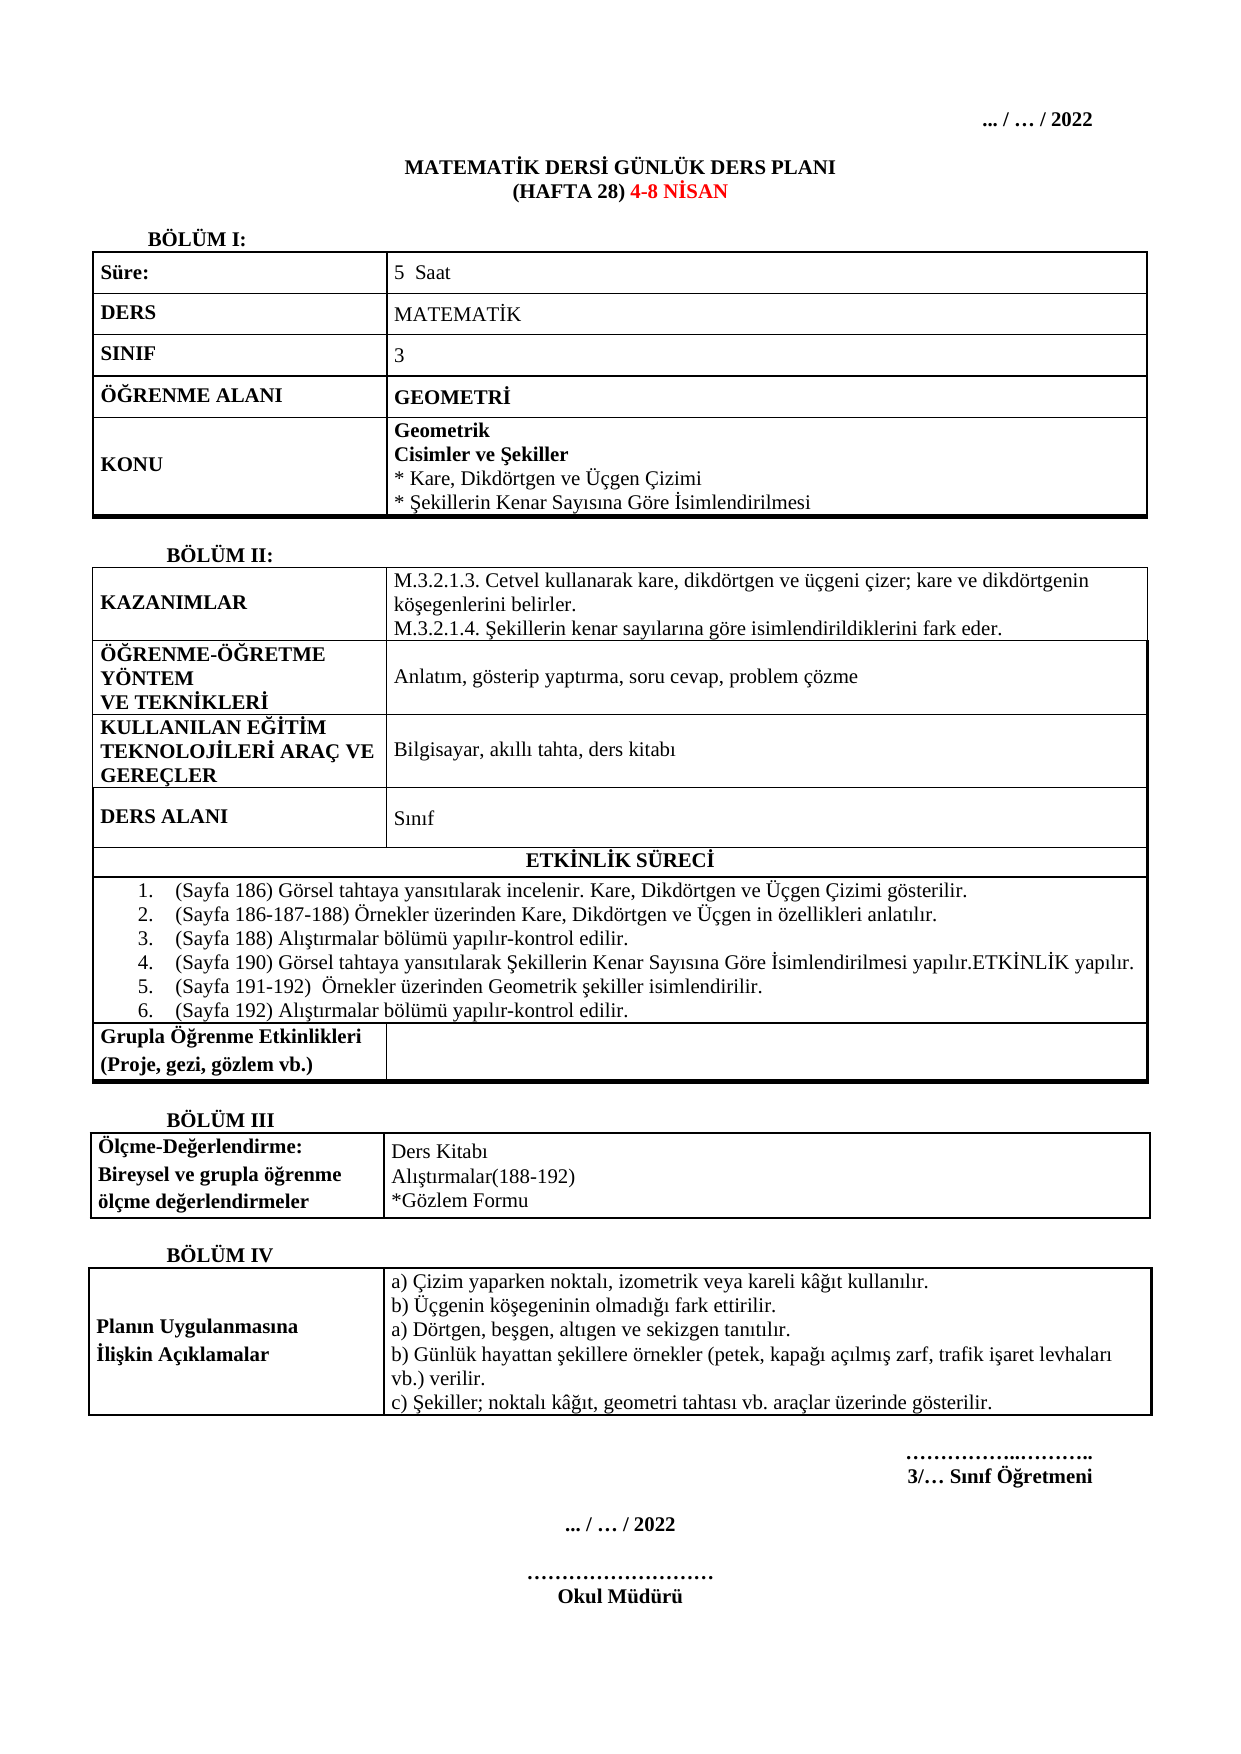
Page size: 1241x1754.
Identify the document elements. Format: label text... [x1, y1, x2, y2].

table_cell (Sayfa 186) Görsel tahtaya yansıtılarak incelenir. Kare, Dikdörtgen ve Üçgen Çizimi gösterilir. (Sayfa 186-187-188) Örnekler üzerinden Kare, Dikdörtgen ve Üçgen in özellikleri anlatılır. (Sayfa 188) Alıştırmalar bölümü yapılır-kontrol edilir. (Sayfa 190) Görsel tahtaya yansıtılarak Şekillerin Kenar Sayısına Göre İsimlendirilmesi yapılır.ETKİNLİK yapılır. (Sayfa 191-192) Örnekler üzerinden Geometrik şekiller isimlendirilir. (Sayfa 192) Alıştırmalar bölümü yapılır-kontrol edilir. [94, 878, 1146, 1022]
text ……………..……….. [148, 1440, 1092, 1464]
text Okul Müdürü [148, 1584, 1092, 1608]
text BÖLÜM II: [148, 543, 1092, 567]
table_cell ETKİNLİK SÜRECİ [94, 848, 1146, 876]
table_cell ÖĞRENME ALANI [94, 377, 386, 417]
text BÖLÜM I: [148, 227, 1092, 251]
text ……………………… [148, 1560, 1092, 1584]
text ... / … / 2022 [148, 1512, 1092, 1536]
text ... / … / 2022 [148, 107, 1092, 131]
text MATEMATİK DERSİ GÜNLÜK DERS PLANI [148, 155, 1092, 179]
text 3/… Sınıf Öğretmeni [148, 1464, 1092, 1488]
table_cell Bilgisayar, akıllı tahta, ders kitabı [387, 715, 1146, 787]
table_cell Sınıf [387, 788, 1146, 846]
table_cell ÖĞRENME-ÖĞRETME YÖNTEM VE TEKNİKLERİ [93, 641, 386, 714]
subtitle BÖLÜM III [148, 1108, 1092, 1132]
table_cell [387, 1024, 1146, 1079]
table_cell SINIF [94, 335, 386, 375]
table_cell GEOMETRİ [388, 377, 1146, 417]
table_cell Grupla Öğrenme Etkinlikleri (Proje, gezi, gözlem vb.) [94, 1024, 386, 1079]
subtitle BÖLÜM IV [148, 1243, 1092, 1267]
table_cell Geometrik Cisimler ve Şekiller * Kare, Dikdörtgen ve Üçgen Çizimi * Şekillerin Kenar Sayısına Göre İsimlendirilmesi [388, 418, 1146, 514]
table_cell 3 [388, 335, 1146, 375]
table_cell DERS ALANI [94, 788, 386, 846]
table_header 5 Saat [388, 253, 1146, 292]
table_cell DERS [94, 294, 386, 334]
table_header Planın Uygulanmasına İlişkin Açıklamalar [90, 1269, 383, 1414]
table_header KAZANIMLAR [93, 568, 386, 640]
table_header Ders Kitabı Alıştırmalar(188-192) *Gözlem Formu [385, 1134, 1149, 1217]
table_header M.3.2.1.3. Cetvel kullanarak kare, dikdörtgen ve üçgeni çizer; kare ve dikdörtgenin köşegenlerini belirler. M.3.2.1.4. Şekillerin kenar sayılarına göre isimlendirildiklerini fark eder. [387, 568, 1147, 640]
table_cell Anlatım, gösterip yaptırma, soru cevap, problem çözme [387, 641, 1146, 714]
table_cell KONU [94, 418, 386, 514]
table_cell MATEMATİK [388, 294, 1146, 334]
table_cell KULLANILAN EĞİTİM TEKNOLOJİLERİ ARAÇ VE GEREÇLER [93, 715, 386, 787]
text (HAFTA 28) 4-8 NİSAN [148, 179, 1092, 203]
table_header Süre: [94, 253, 386, 292]
table_header a) Çizim yaparken noktalı, izometrik veya kareli kâğıt kullanılır. b) Üçgenin köşegeninin olmadığı fark ettirilir. a) Dörtgen, beşgen, altıgen ve sekizgen tanıtılır. b) Günlük hayattan şekillere örnekler (petek, kapağı açılmış zarf, trafik işaret levhaları vb.) verilir. c) Şekiller; noktalı kâğıt, geometri tahtası vb. araçlar üzerinde gösterilir. [385, 1269, 1150, 1414]
table_header Ölçme-Değerlendirme: Bireysel ve grupla öğrenme ölçme değerlendirmeler [92, 1134, 383, 1217]
